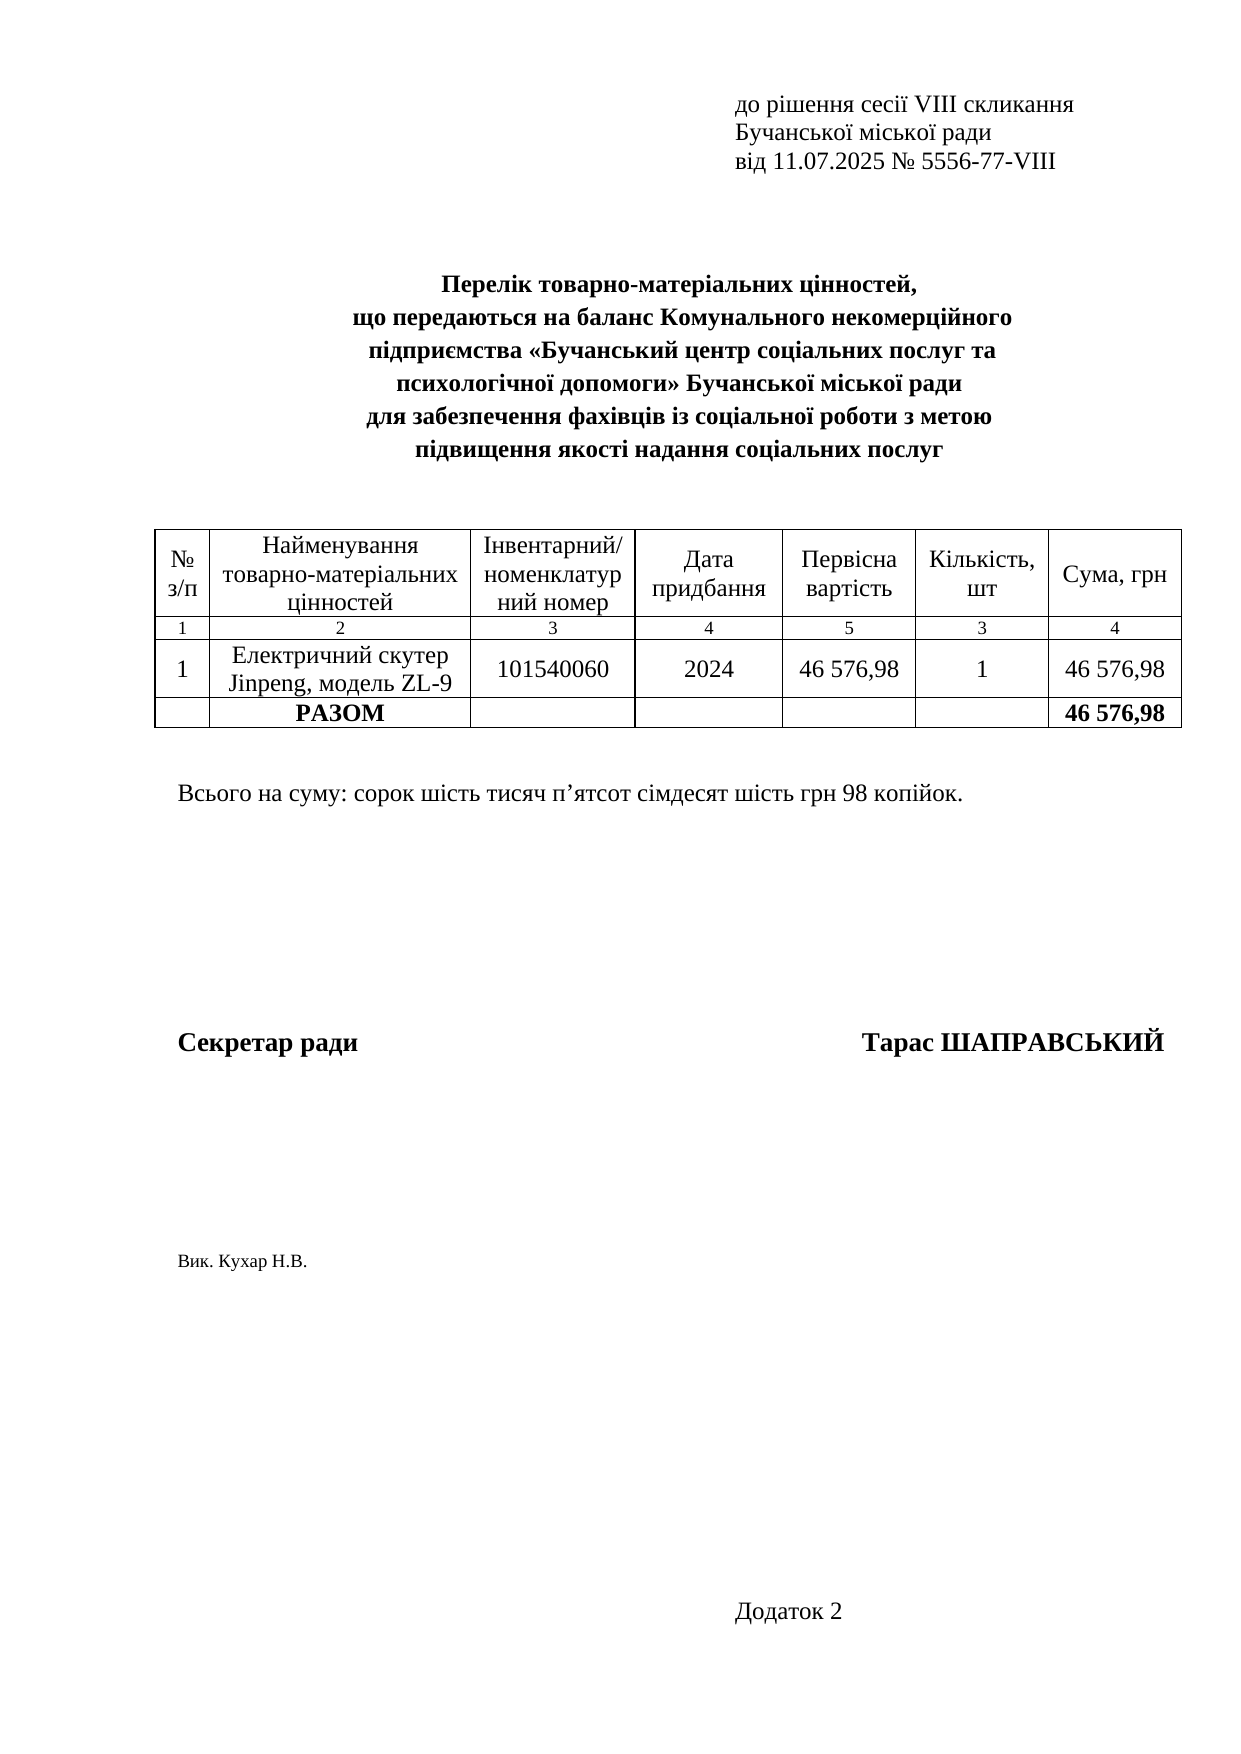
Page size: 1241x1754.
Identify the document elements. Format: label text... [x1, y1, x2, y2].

table_cell 2 [210, 617, 470, 639]
table_header Дата придбання [636, 530, 782, 616]
table_header Інвентарний/номенклатурний номер [471, 530, 634, 616]
table_cell 4 [1049, 617, 1181, 639]
table_header Кількість, шт [916, 530, 1048, 616]
table_cell 5 [783, 617, 915, 639]
table_cell [636, 698, 782, 727]
table_cell 3 [916, 617, 1048, 639]
text Вик. Кухар Н.В. [177, 1250, 1181, 1271]
text Всього на суму: сорок шість тисяч п’ятсот сімдесят шість грн 98 копійок. [177, 778, 1181, 806]
table_cell 46 576,98 [783, 640, 915, 697]
table_cell 3 [471, 617, 634, 639]
table_cell [471, 698, 634, 727]
table_cell 2024 [636, 640, 782, 697]
table_cell 1 [156, 640, 209, 697]
text для забезпечення фахівців із соціальної роботи з метою [177, 401, 1181, 430]
table_header № з/п [156, 530, 209, 616]
table_header Сума, грн [1049, 530, 1181, 616]
text що передаються на баланс Комунального некомерційного [177, 302, 1181, 331]
table_cell [783, 698, 915, 727]
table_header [724, 89, 1125, 203]
table_cell РАЗОМ [210, 698, 470, 727]
table_cell 1 [156, 617, 209, 639]
table_cell 101540060 [471, 640, 634, 697]
text підвищення якості надання соціальних послуг [177, 434, 1181, 463]
table_cell 46 576,98 [1049, 640, 1181, 697]
table_header Найменування товарно-матеріальних цінностей [210, 530, 470, 616]
table_header Первісна вартість [783, 530, 915, 616]
table_cell 46 576,98 [1049, 698, 1181, 727]
text підприємства «Бучанський центр соціальних послуг та [177, 335, 1181, 364]
table_cell Електричний скутер Jinpeng, модель ZL-9 [210, 640, 470, 697]
table_cell 1 [916, 640, 1048, 697]
table_cell 4 [636, 617, 782, 639]
text Перелік товарно-матеріальних цінностей, [177, 269, 1181, 298]
text Секретар ради Тарас ШАПРАВСЬКИЙ [177, 1026, 1181, 1057]
table_cell [916, 698, 1048, 727]
text психологічної допомоги» Бучанської міської ради [177, 368, 1181, 397]
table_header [724, 1596, 1125, 1625]
table_cell [156, 698, 209, 727]
